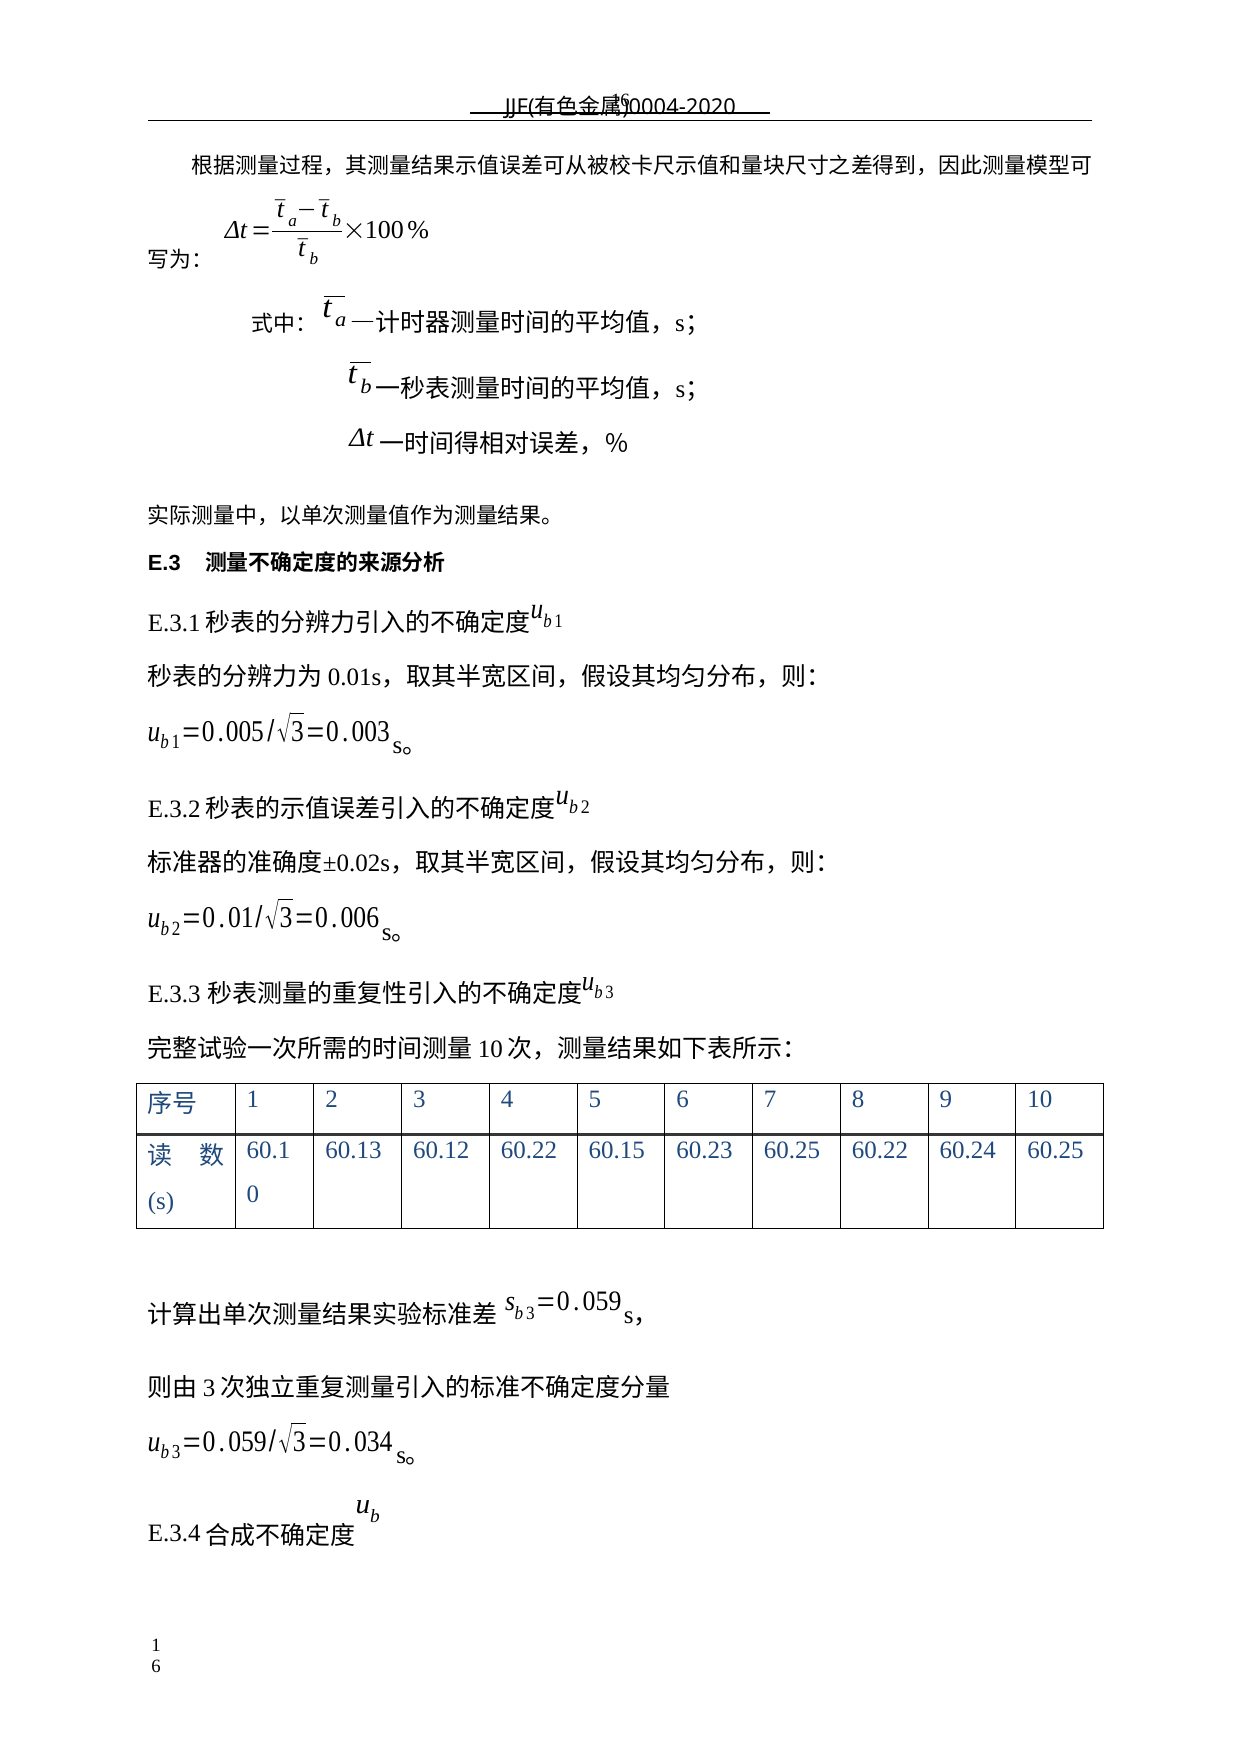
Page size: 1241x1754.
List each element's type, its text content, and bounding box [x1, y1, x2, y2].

text 秒表的分辨力为0.01s，取其半宽区间，假设其均匀分布，则： [148, 656, 1092, 693]
list E.3.4合成不确定度 [148, 1489, 1092, 1552]
text s。 [148, 711, 1092, 761]
text 完整试验一次所需的时间测量10次，测量结果如下表所示： [148, 1028, 1092, 1064]
text E.3.3 秒表测量的重复性引入的不确定度 [148, 965, 1092, 1010]
text 一时间得相对误差，％ [148, 423, 1092, 460]
table_header 9 [929, 1084, 1015, 1132]
table_cell 60.24 [929, 1136, 1015, 1227]
table_cell 60.25 [1016, 1136, 1103, 1227]
table_cell 60.22 [490, 1136, 577, 1227]
text 实际测量中，以单次测量值作为测量结果。 [148, 498, 1092, 529]
table_cell 60.12 [402, 1136, 489, 1227]
text s。 [148, 897, 1092, 947]
table_header 3 [402, 1084, 489, 1132]
table_header 10 [1016, 1084, 1103, 1132]
table_header 1 [236, 1084, 313, 1132]
text E.3.2秒表的示值误差引入的不确定度 [148, 779, 1092, 824]
table_cell 60.15 [578, 1136, 664, 1227]
table_header 7 [753, 1084, 840, 1132]
table_header 序号 [137, 1084, 235, 1132]
text E.3.1秒表的分辨力引入的不确定度 [148, 593, 1092, 638]
text 则由3次独立重复测量引入的标准不确定度分量 [148, 1367, 1092, 1403]
table_cell 60.22 [841, 1136, 928, 1227]
table_header 8 [841, 1084, 928, 1132]
list s。 [148, 1421, 1092, 1471]
table_header 5 [578, 1084, 664, 1132]
table_cell 60.23 [665, 1136, 752, 1227]
table_header 2 [314, 1084, 401, 1132]
table_cell 60.13 [314, 1136, 401, 1227]
table_header 6 [665, 1084, 752, 1132]
text 式中： —计时器测量时间的平均值，s； [148, 290, 1092, 338]
table_cell 60.10 [236, 1136, 313, 1227]
table_cell 读数(s) [137, 1136, 235, 1227]
table_cell 60.25 [753, 1136, 840, 1227]
table_header 4 [490, 1084, 577, 1132]
text 计算出单次测量结果实验标准差 s， [148, 1286, 1092, 1331]
text 一秒表测量时间的平均值，s； [148, 356, 1092, 405]
text 标准器的准确度±0.02s，取其半宽区间，假设其均匀分布，则： [148, 843, 1092, 879]
text E.3 测量不确定度的来源分析 [148, 545, 1092, 577]
text 根据测量过程，其测量结果示值误差可从被校卡尺示值和量块尺寸之差得到，因此测量模型可写为： [148, 148, 1092, 274]
